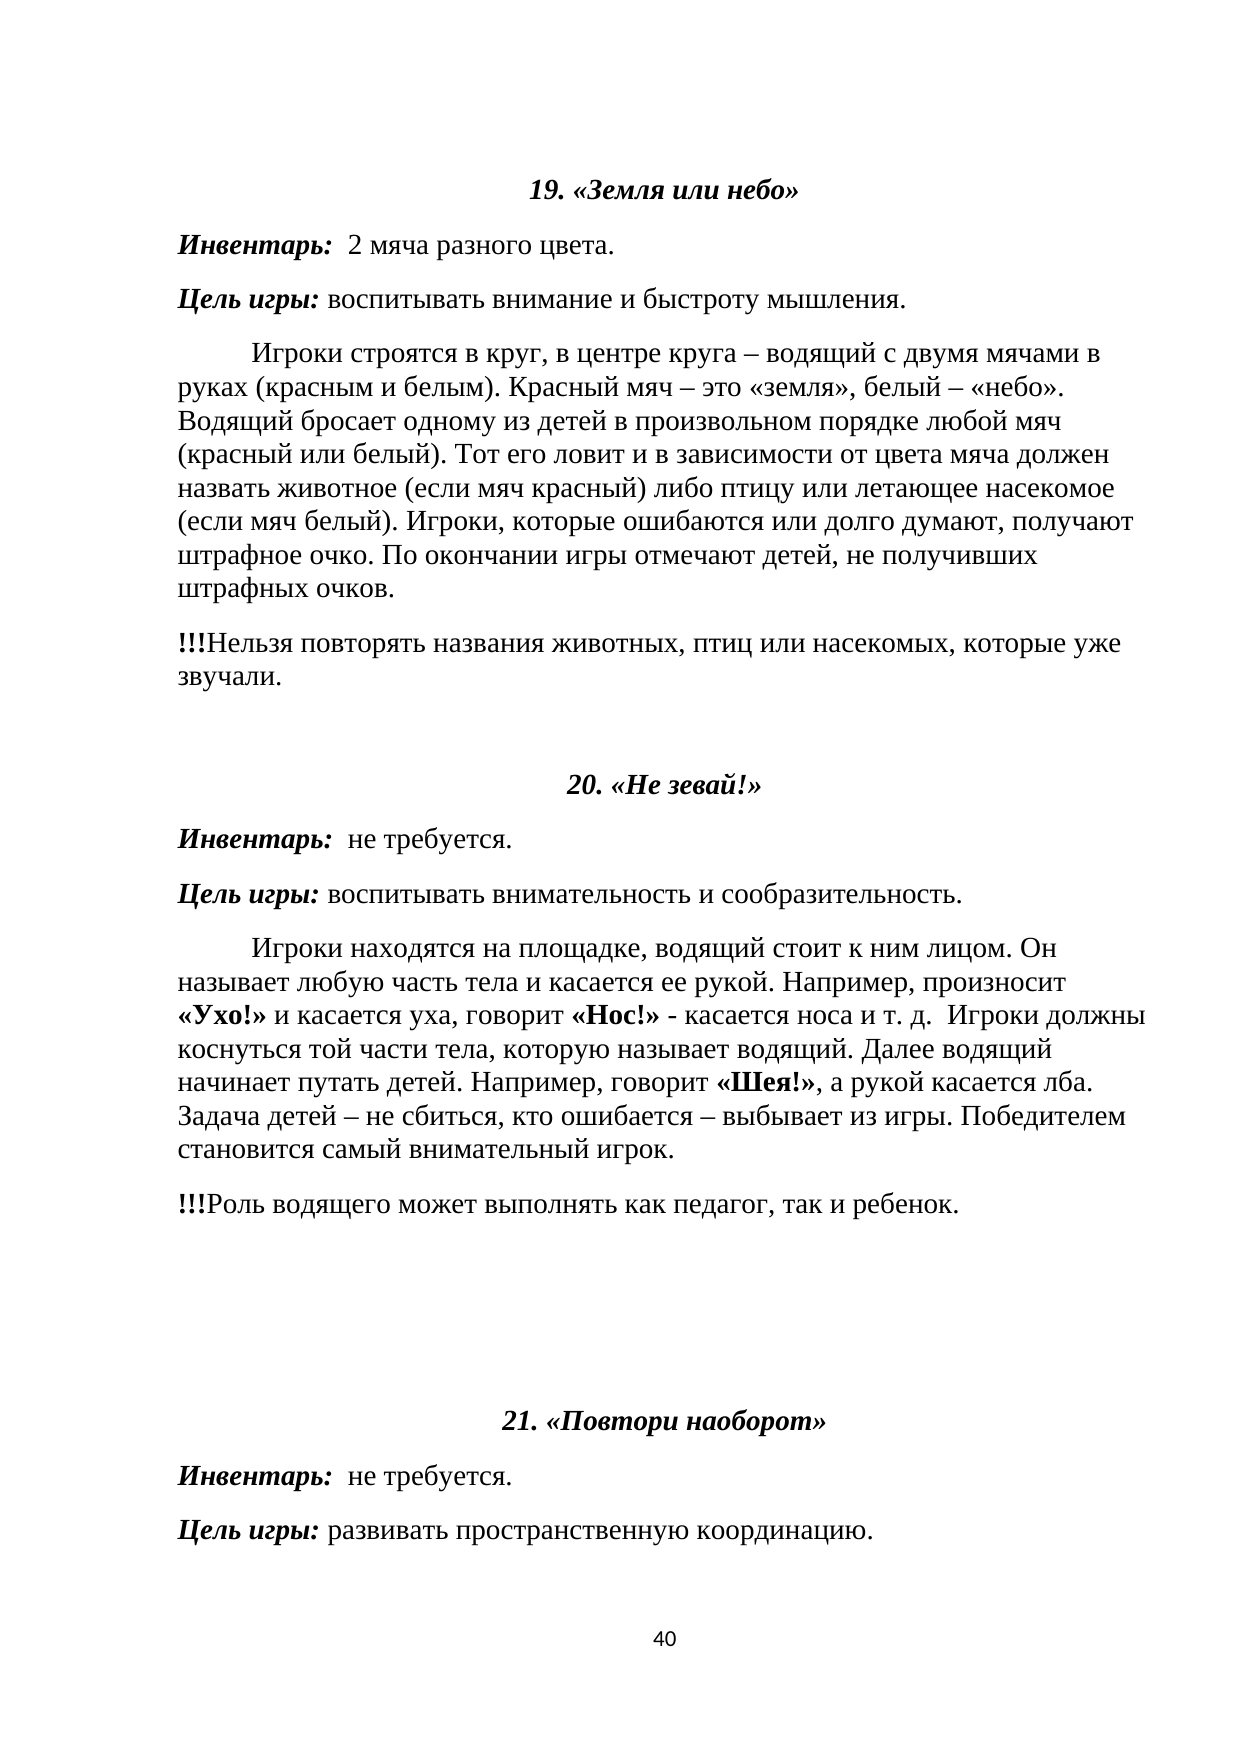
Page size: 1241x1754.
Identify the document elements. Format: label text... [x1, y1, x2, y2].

text Инвентарь: 2 мяча разного цвета. [177, 227, 1152, 260]
text Игроки строятся в круг, в центре круга – водящий с двумя мячами в руках (красным и белым). Красный мяч – это «земля», белый – «небо». Водящий бросает одному из детей в произвольном порядке любой мяч (красный или белый). Тот его ловит и в зависимости от цвета мяча должен назвать животное (если мяч красный) либо птицу или летающее насекомое (если мяч белый). Игроки, которые ошибаются или долго думают, получают штрафное очко. По окончании игры отмечают детей, не получивших штрафных очков. [177, 336, 1152, 604]
text !!!Роль водящего может выполнять как педагог, так и ребенок. [177, 1186, 1152, 1219]
text 19. «Земля или небо» [177, 172, 1152, 206]
text 20. «Не зевай!» [177, 767, 1152, 801]
text Цель игры: развивать пространственную координацию. [177, 1512, 1152, 1546]
text 21. «Повтори наоборот» [177, 1403, 1152, 1437]
text Цель игры: воспитывать внимательность и сообразительность. [177, 876, 1152, 909]
text Инвентарь: не требуется. [177, 1458, 1152, 1491]
text Игроки находятся на площадке, водящий стоит к ним лицом. Он называет любую часть тела и касается ее рукой. Например, произносит «Ухо!» и касается уха, говорит «Нос!» - касается носа и т. д. Игроки должны коснуться той части тела, которую называет водящий. Далее водящий начинает путать детей. Например, говорит «Шея!», а рукой касается лба. Задача детей – не сбиться, кто ошибается – выбывает из игры. Победителем становится самый внимательный игрок. [177, 930, 1152, 1165]
text Цель игры: воспитывать внимание и быстроту мышления. [177, 281, 1152, 315]
text !!!Нельзя повторять названия животных, птиц или насекомых, которые уже звучали. [177, 625, 1152, 692]
text Инвентарь: не требуется. [177, 821, 1152, 855]
